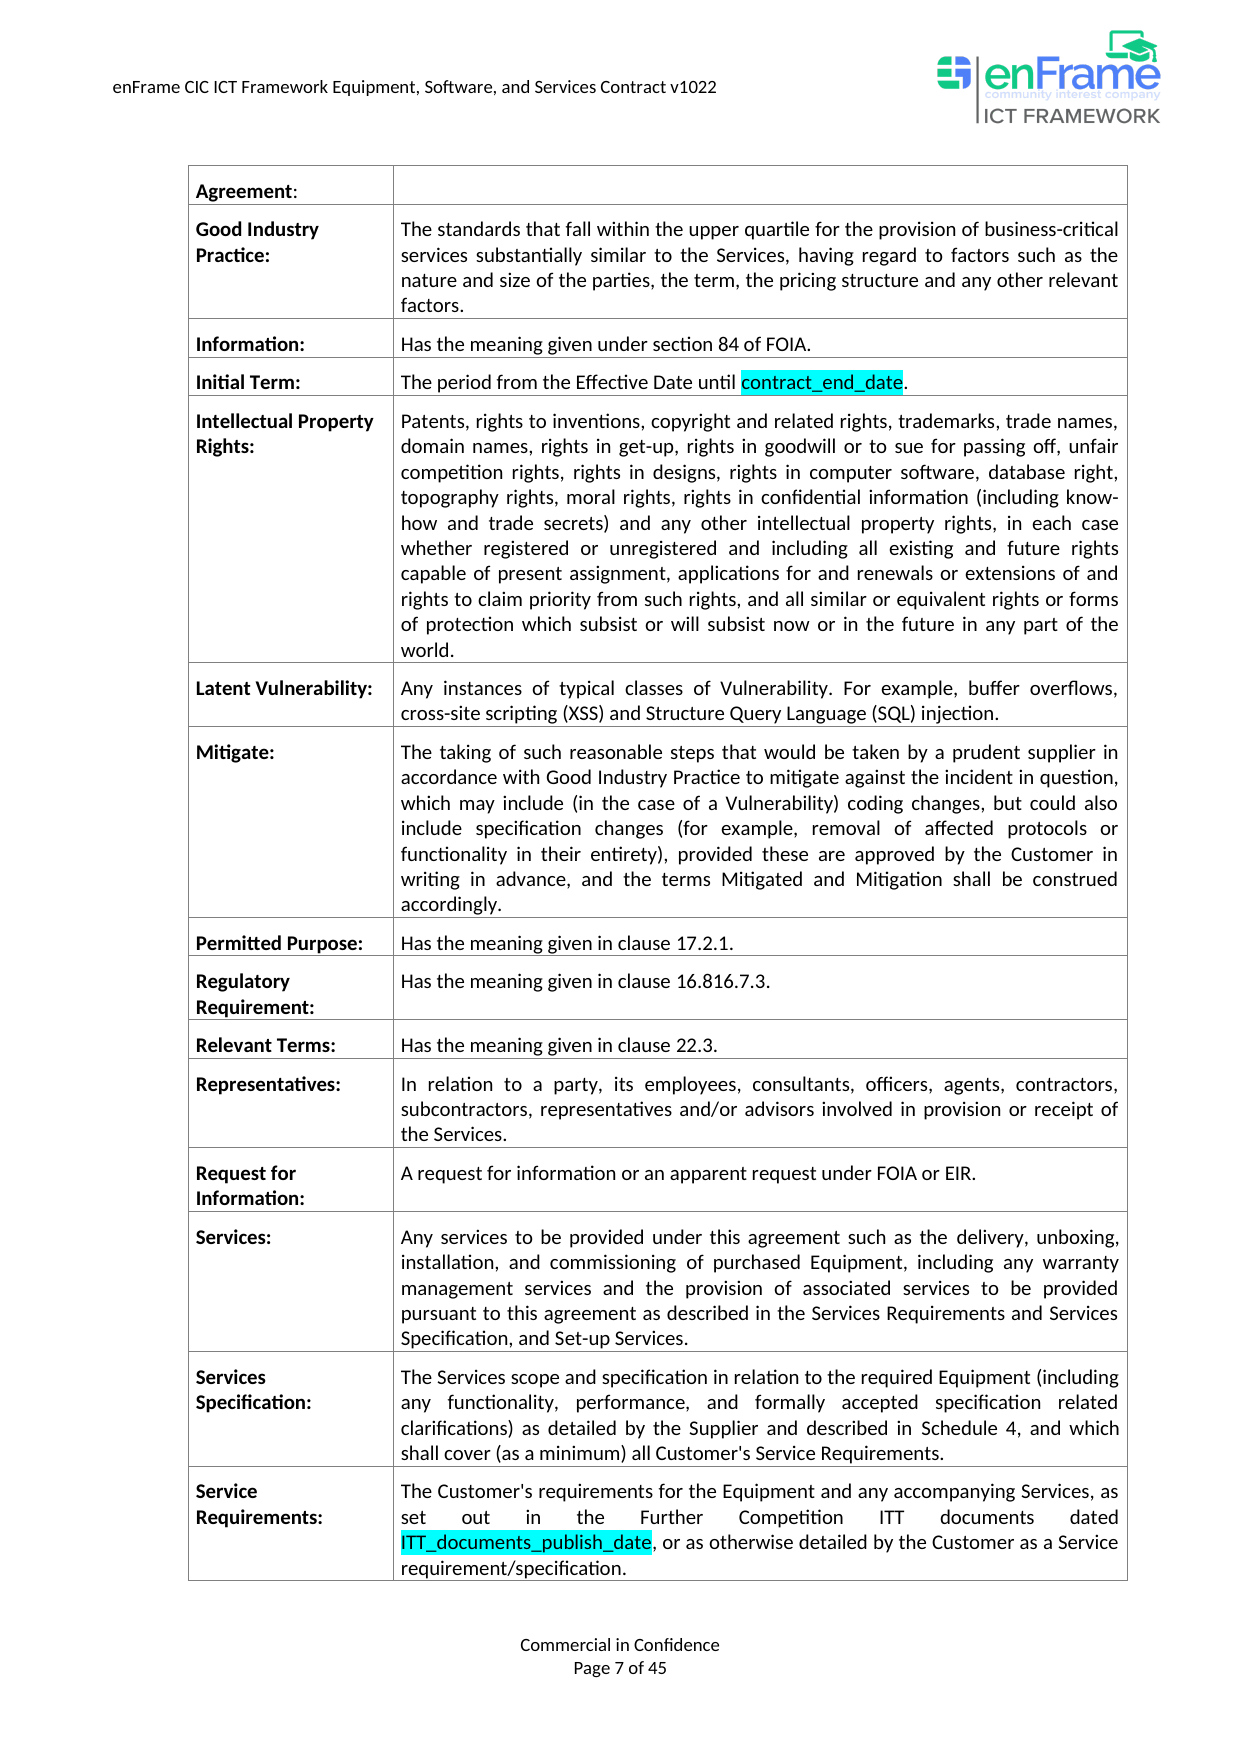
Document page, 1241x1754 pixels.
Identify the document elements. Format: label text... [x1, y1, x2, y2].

table_cell Request for Information: [189, 1148, 393, 1211]
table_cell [189, 166, 393, 203]
table_cell Relevant Terms: [189, 1020, 393, 1058]
table_cell A request for information or an apparent request under FOIA or EIR. [394, 1148, 1127, 1211]
table_cell Has the meaning given in clause 17.2.1. [394, 918, 1127, 955]
table_cell Services Specification: [189, 1352, 393, 1466]
table_cell Good Industry Practice: [189, 205, 393, 318]
table_cell Any services to be provided under this agreement such as the delivery, unboxing, installation, and commissioning of purchased Equipment, including any warranty management services and the provision of associated services to be provided pursuant to this agreement as described in the Services Requirements and Services Specification, and Set-up Services. [394, 1212, 1127, 1351]
table_cell In relation to a party, its employees, consultants, officers, agents, contractors, subcontractors, representatives and/or advisors involved in provision or receipt of the Services. [394, 1059, 1127, 1147]
table_cell Has the meaning given under section 84 of FOIA. [394, 319, 1127, 357]
table_cell Patents, rights to inventions, copyright and related rights, trademarks, trade names, domain names, rights in get-up, rights in goodwill or to sue for passing off, unfair competition rights, rights in designs, rights in computer software, database right, topography rights, moral rights, rights in confidential information (including know-how and trade secrets) and any other intellectual property rights, in each case whether registered or unregistered and including all existing and future rights capable of present assignment, applications for and renewals or extensions of and rights to claim priority from such rights, and all similar or equivalent rights or forms of protection which subsist or will subsist now or in the future in any part of the world. [394, 396, 1127, 662]
table_cell Information: [189, 319, 393, 357]
table_cell Has the meaning given in clause 22.3. [394, 1020, 1127, 1058]
table_cell The standards that fall within the upper quartile for the provision of business-critical services substantially similar to the Services, having regard to factors such as the nature and size of the parties, the term, the pricing structure and any other relevant factors. [394, 205, 1127, 318]
table_cell Initial Term: [189, 358, 393, 395]
table_cell Service Requirements: [189, 1467, 393, 1580]
table_cell Latent Vulnerability: [189, 663, 393, 726]
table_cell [394, 166, 1127, 203]
picture [922, 15, 1175, 137]
table_cell The period from the Effective Date until contract_end_date. [394, 358, 1127, 395]
table_cell Intellectual Property Rights: [189, 396, 393, 662]
table_cell The Customer's requirements for the Equipment and any accompanying Services, as set out in the Further Competition ITT documents dated ITT_documents_publish_date, or as otherwise detailed by the Customer as a Service requirement/specification. [394, 1467, 1127, 1580]
table_cell Permitted Purpose: [189, 918, 393, 955]
table_cell Services: [189, 1212, 393, 1351]
table_cell The taking of such reasonable steps that would be taken by a prudent supplier in accordance with Good Industry Practice to mitigate against the incident in question, which may include (in the case of a Vulnerability) coding changes, but could also include specification changes (for example, removal of affected protocols or functionality in their entirety), provided these are approved by the Customer in writing in advance, and the terms Mitigated and Mitigation shall be construed accordingly. [394, 727, 1127, 917]
table_cell Mitigate: [189, 727, 393, 917]
table_cell Representatives: [189, 1059, 393, 1147]
table_cell Regulatory Requirement: [189, 956, 393, 1019]
table_cell The Services scope and specification in relation to the required Equipment (including any functionality, performance, and formally accepted specification related clarifications) as detailed by the Supplier and described in Schedule 4, and which shall cover (as a minimum) all Customer's Service Requirements. [394, 1352, 1127, 1466]
table_cell Has the meaning given in clause 16.8. [394, 956, 1127, 1019]
table_cell Any instances of typical classes of Vulnerability. For example, buffer overflows, cross-site scripting (XSS) and Structure Query Language (SQL) injection. [394, 663, 1127, 726]
